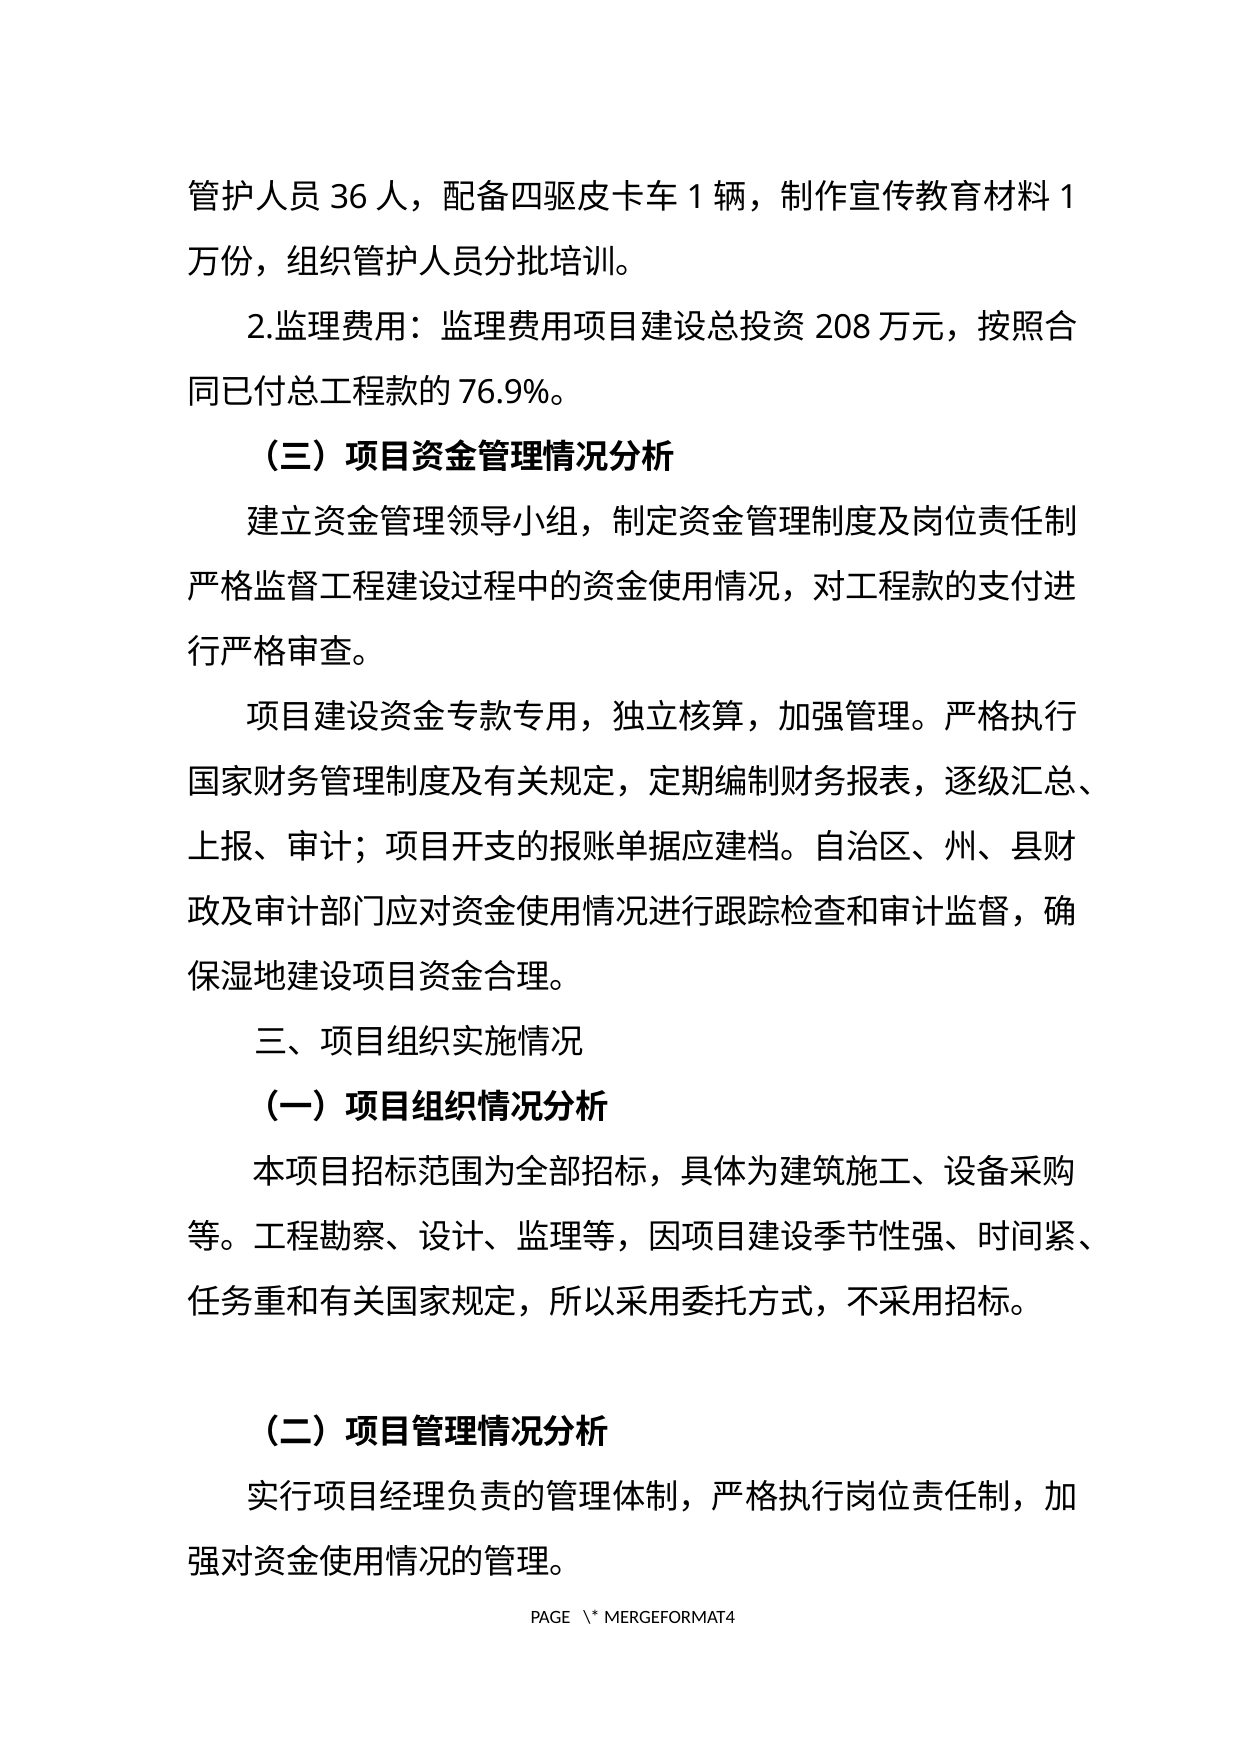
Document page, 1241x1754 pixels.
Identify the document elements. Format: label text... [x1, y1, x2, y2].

text 建立资金管理领导小组，制定资金管理制度及岗位责任制，严格监督工程建设过程中的资金使用情况，对工程款的支付进行严格审查。 [187, 487, 1078, 682]
text （三）项目资金管理情况分析 [187, 422, 1078, 487]
text 本项目招标范围为全部招标，具体为建筑施工、设备采购等。工程勘察、设计、监理等，因项目建设季节性强、时间紧、任务重和有关国家规定，所以采用委托方式，不采用招标。 [187, 1137, 1078, 1332]
text 实行项目经理负责的管理体制，严格执行岗位责任制，加强对资金使用情况的管理。 [187, 1462, 1078, 1592]
text 项目建设资金专款专用，独立核算，加强管理。严格执行国家财务管理制度及有关规定，定期编制财务报表，逐级汇总、上报、审计；项目开支的报账单据应建档。自治区、州、县财政及审计部门应对资金使用情况进行跟踪检查和审计监督，确保湿地建设项目资金合理。 [187, 682, 1078, 1007]
text 三、项目组织实施情况 [187, 1007, 1078, 1072]
text （一）项目组织情况分析 [187, 1072, 1078, 1137]
text 2.监理费用：监理费用项目建设总投资208万元，按照合同已付总工程款的76.9%。 [187, 292, 1078, 422]
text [187, 162, 1078, 292]
text （二）项目管理情况分析 [187, 1397, 1078, 1462]
